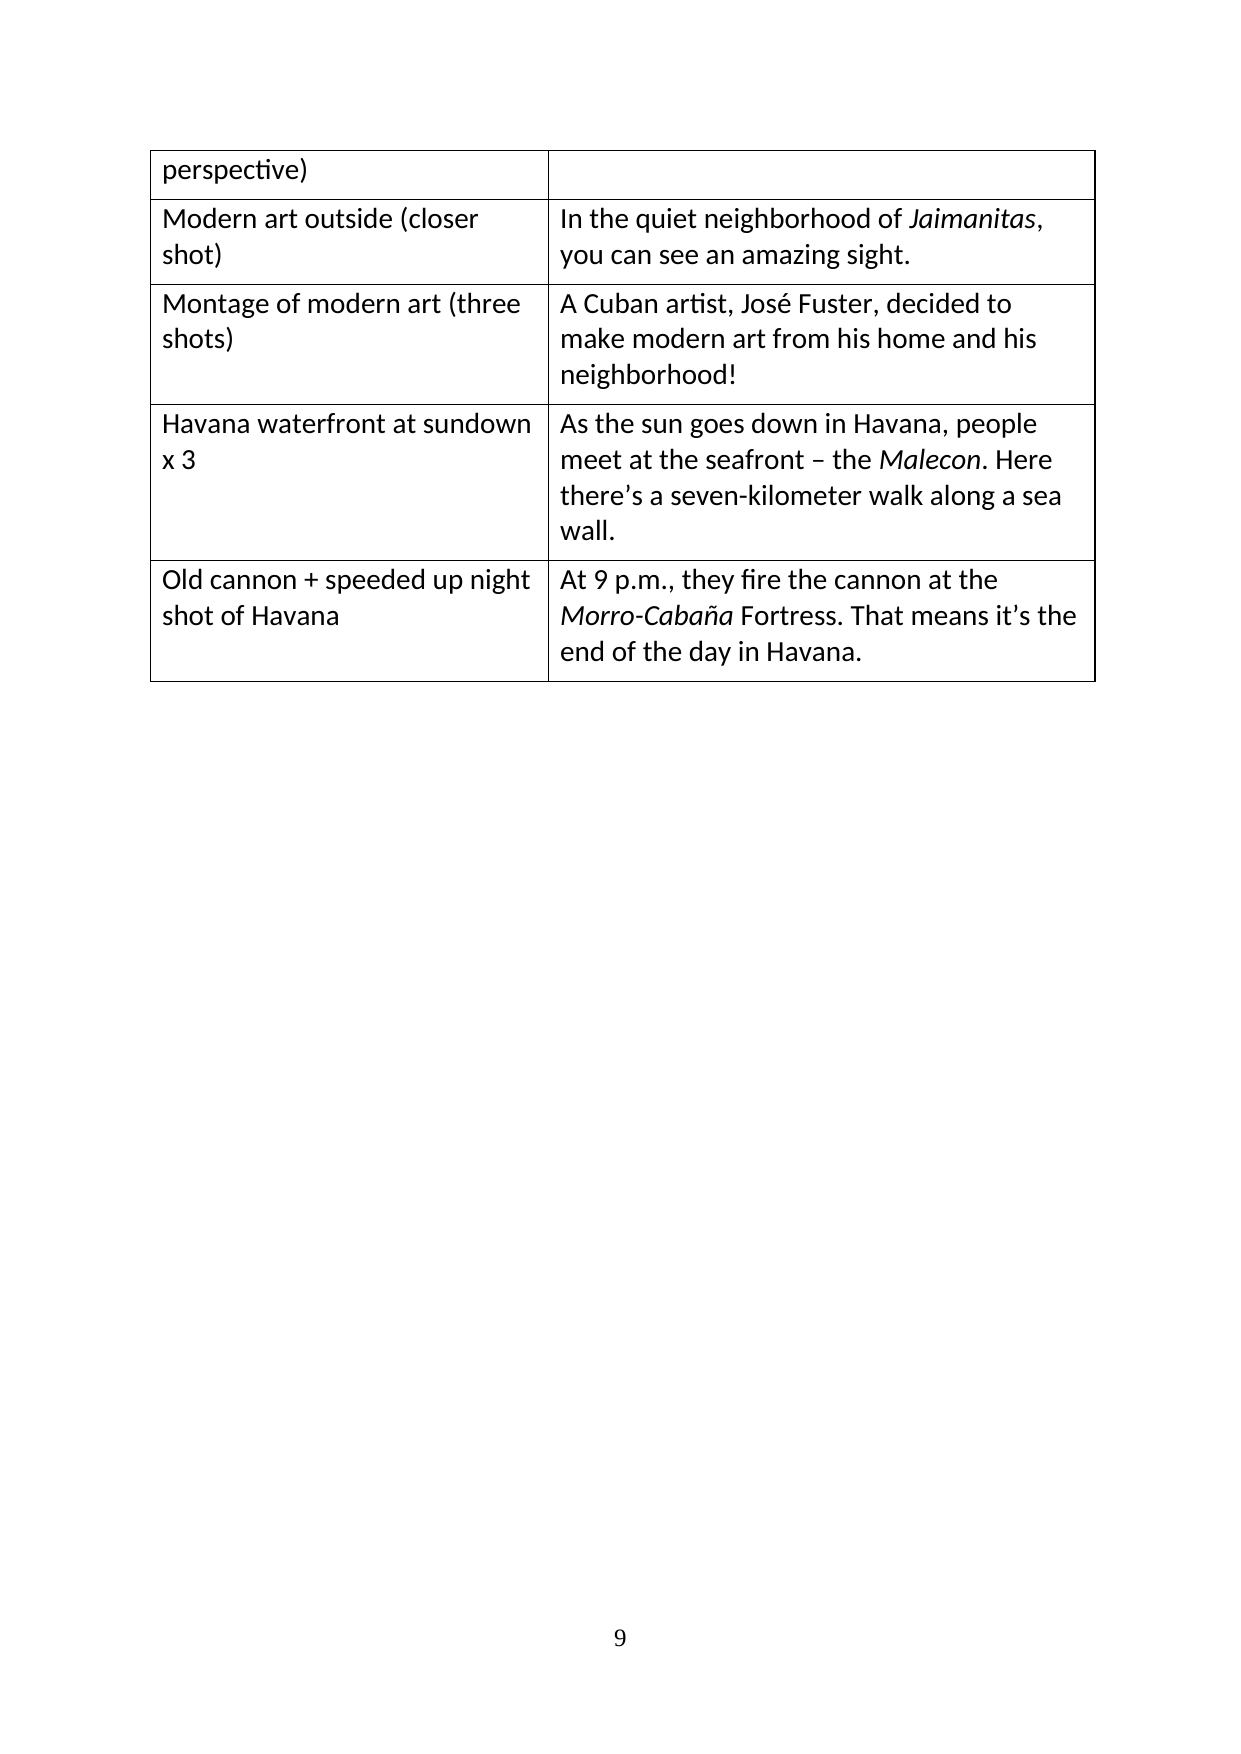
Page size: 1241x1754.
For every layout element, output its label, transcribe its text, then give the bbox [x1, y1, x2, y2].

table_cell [151, 151, 548, 199]
table_cell Old cannon + speeded up night shot of Havana [151, 561, 548, 681]
table_cell As the sun goes down in Havana, people meet at the seafront – the Malecon. Here there’s a seven-kilometer walk along a sea wall. [549, 405, 1094, 560]
table_cell A Cuban artist, José Fuster, decided to make modern art from his home and his neighborhood! [549, 285, 1094, 404]
table_cell Modern art outside (closer shot) [151, 200, 548, 284]
table_cell In the quiet neighborhood of Jaimanitas, you can see an amazing sight. [549, 200, 1094, 284]
table_cell Montage of modern art (three shots) [151, 285, 548, 404]
table_cell Havana waterfront at sundown x 3 [151, 405, 548, 560]
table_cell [549, 151, 1094, 199]
table_cell At 9 p.m., they fire the cannon at the Morro-Cabaña Fortress. That means it’s the end of the day in Havana. [549, 561, 1094, 681]
